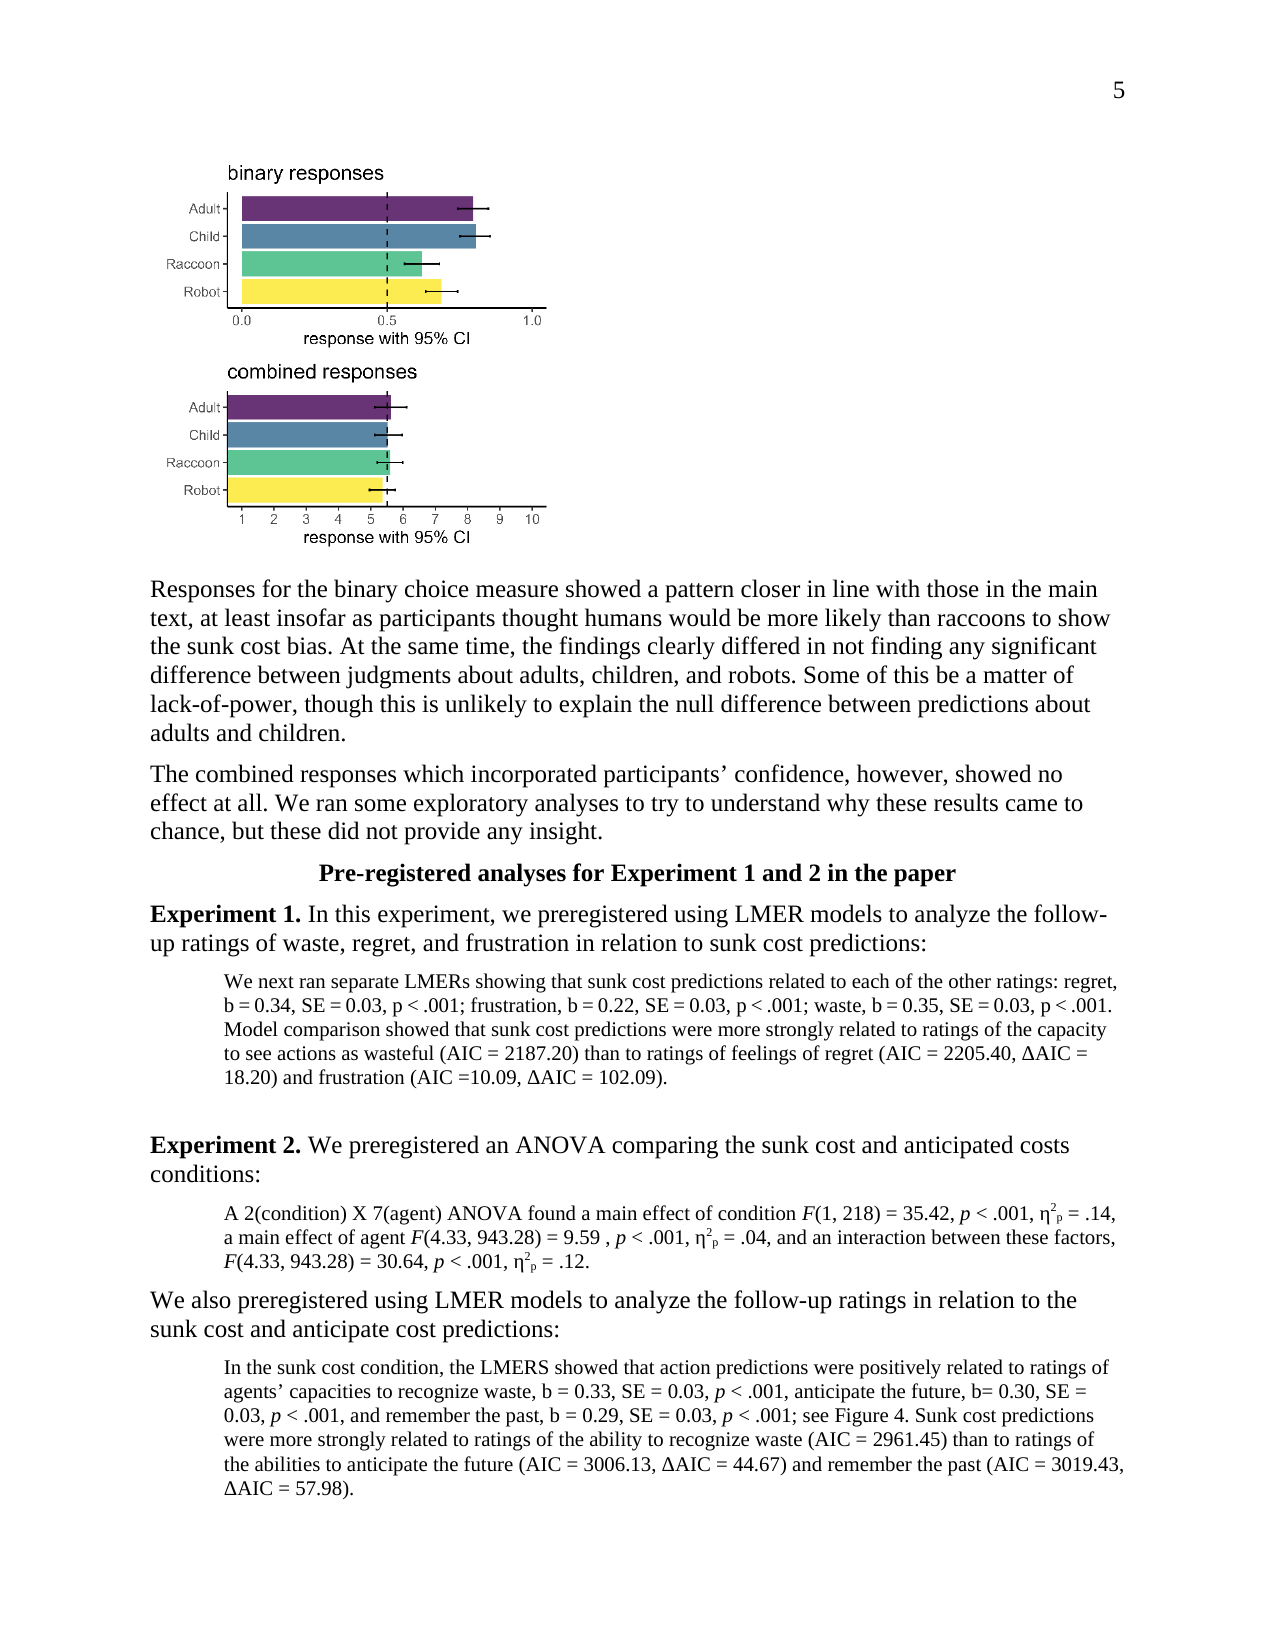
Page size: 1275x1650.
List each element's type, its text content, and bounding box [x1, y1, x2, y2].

text We next ran separate LMERs showing that sunk cost predictions related to each of the other ratings: regret, b = 0.34, SE = 0.03, p < .001; frustration, b = 0.22, SE = 0.03, p < .001; waste, b = 0.35, SE = 0.03, p < .001. Model comparison showed that sunk cost predictions were more strongly related to ratings of the capacity to see actions as wasteful (AIC = 2187.20) than to ratings of feelings of regret (AIC = 2205.40, ΔAIC = 18.20) and frustration (AIC =10.09, ΔAIC = 102.09). [224, 969, 1125, 1089]
text The combined responses which incorporated participants’ confidence, however, showed no effect at all. We ran some exploratory analyses to try to understand why these results came to chance, but these did not provide any insight. [150, 759, 1125, 845]
text Pre-registered analyses for Experiment 1 and 2 in the paper [150, 858, 1125, 886]
picture [150, 150, 562, 562]
text Experiment 1. In this experiment, we preregistered using LMER models to analyze the follow-up ratings of waste, regret, and frustration in relation to sunk cost predictions: [150, 899, 1125, 956]
text A 2(condition) X 7(agent) ANOVA found a main effect of condition F(1, 218) = 35.42, p < .001, η2p = .14, a main effect of agent F(4.33, 943.28) = 9.59 , p < .001, η2p = .04, and an interaction between these factors, F(4.33, 943.28) = 30.64, p < .001, η2p = .12. [224, 1201, 1125, 1273]
text In the sunk cost condition, the LMERS showed that action predictions were positively related to ratings of agents’ capacities to recognize waste, b = 0.33, SE = 0.03, p < .001, anticipate the future, b= 0.30, SE = 0.03, p < .001, and remember the past, b = 0.29, SE = 0.03, p < .001; see Figure 4. Sunk cost predictions were more strongly related to ratings of the ability to recognize waste (AIC = 2961.45) than to ratings of the abilities to anticipate the future (AIC = 3006.13, ΔAIC = 44.67) and remember the past (AIC = 3019.43, ΔAIC = 57.98). [224, 1355, 1125, 1499]
text We also preregistered using LMER models to analyze the follow-up ratings in relation to the sunk cost and anticipate cost predictions: [150, 1285, 1125, 1343]
text Experiment 2. We preregistered an ANOVA comparing the sunk cost and anticipated costs conditions: [150, 1102, 1125, 1188]
text Responses for the binary choice measure showed a pattern closer in line with those in the main text, at least insofar as participants thought humans would be more likely than raccoons to show the sunk cost bias. At the same time, the findings clearly differed in not finding any significant difference between judgments about adults, children, and robots. Some of this be a matter of lack-of-power, though this is unlikely to explain the null difference between predictions about adults and children. [150, 574, 1125, 746]
